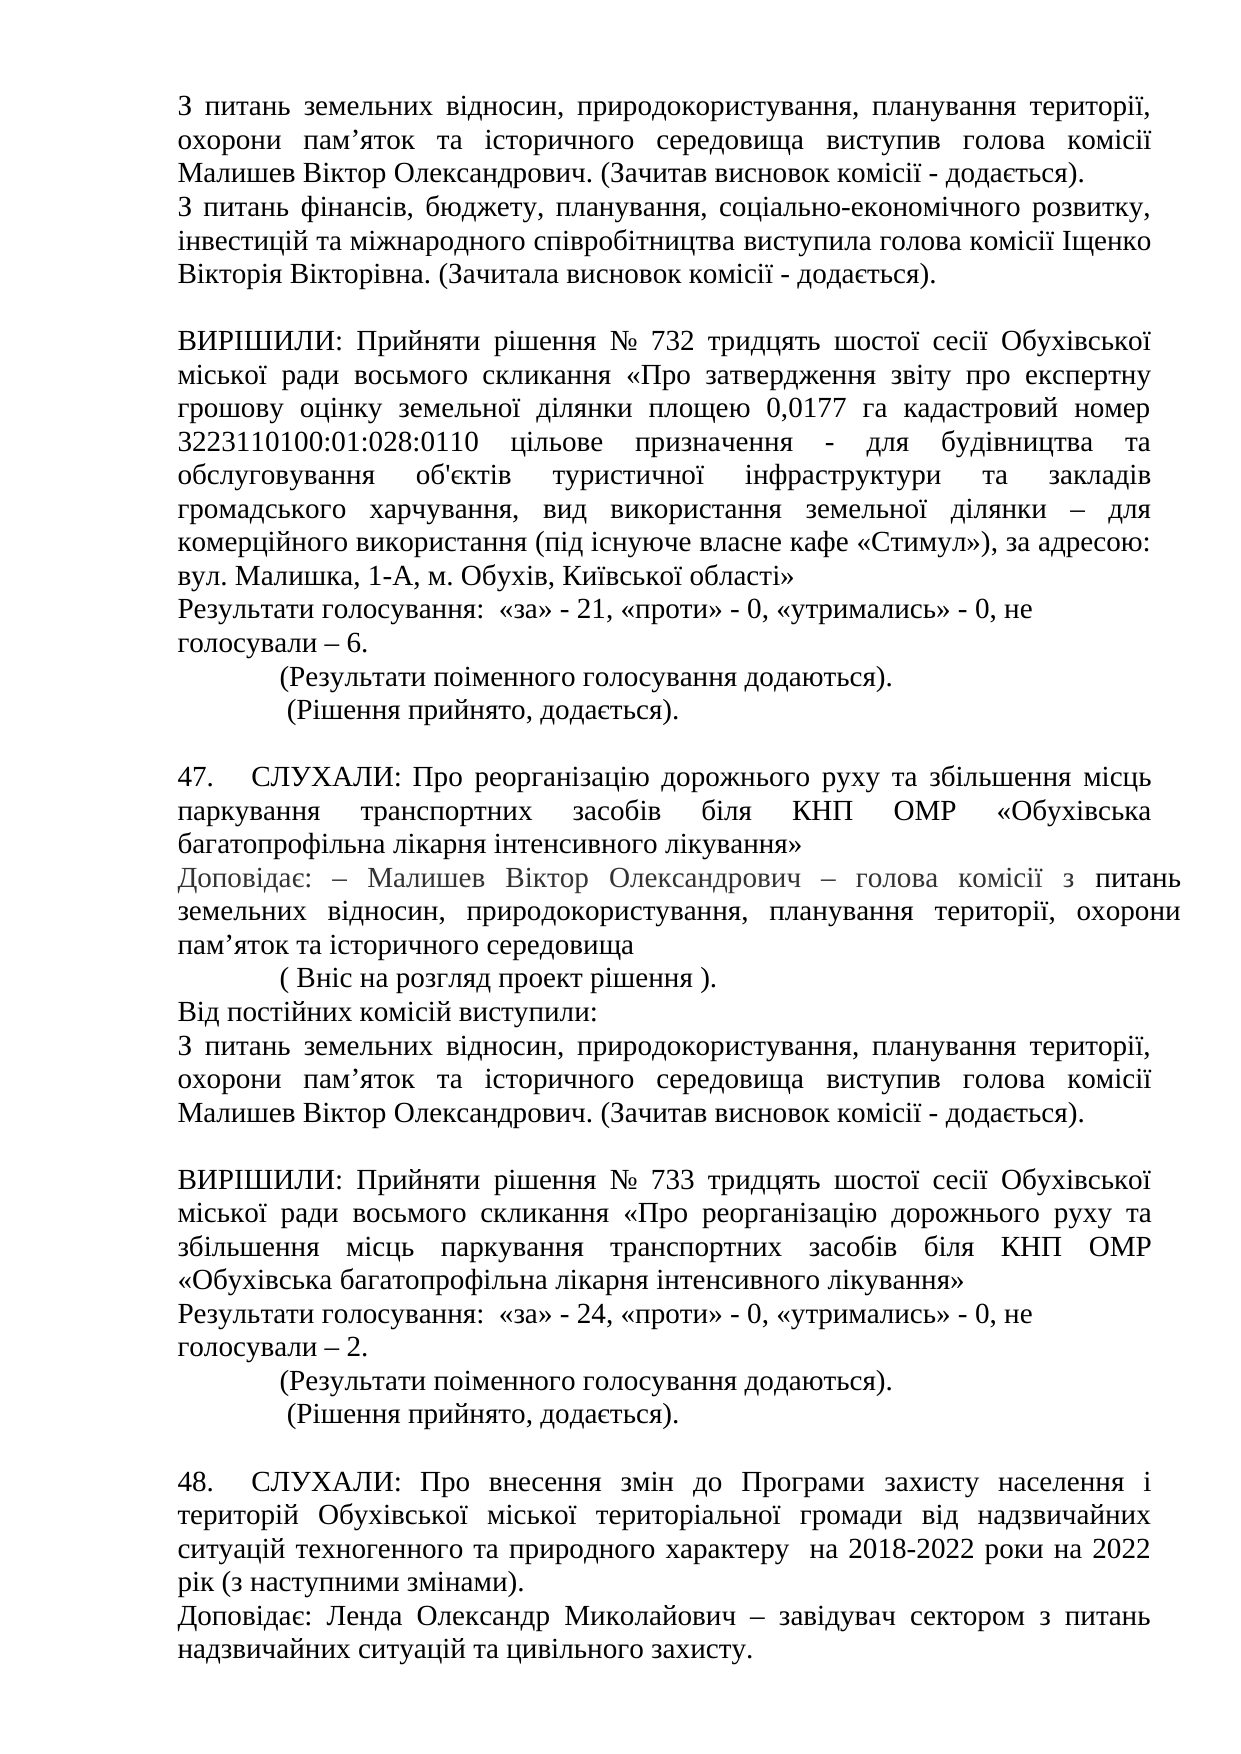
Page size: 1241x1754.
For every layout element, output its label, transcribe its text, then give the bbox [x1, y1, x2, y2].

text З питань земельних відносин, природокористування, планування території, охорони пам’яток та історичного середовища виступив голова комісії Малишев Віктор Олександрович. (Зачитав висновок комісії - додається). [177, 1028, 1152, 1128]
text З питань земельних відносин, природокористування, планування території, охорони пам’яток та історичного середовища виступив голова комісії Малишев Віктор Олександрович. (Зачитав висновок комісії - додається). [177, 88, 1152, 189]
subtitle (Рішення прийнято, додається). [177, 1397, 1152, 1430]
subtitle (Результати поіменного голосування додаються). [177, 659, 1152, 692]
subtitle Від постійних комісій виступили: [177, 994, 1152, 1028]
list СЛУХАЛИ: Про внесення змін до Програми захисту населення і територій Обухівської міської територіальної громади від надзвичайних ситуацій техногенного та природного характеру на 2018-2022 роки на 2022 рік (з наступними змінами). [177, 1464, 1152, 1598]
subtitle Результати голосування: «за» - 21, «проти» - 0, «утримались» - 0, не голосували – 6. [177, 592, 1152, 659]
text ( Вніс на розгляд проект рішення ). [177, 961, 1152, 994]
text ВИРІШИЛИ: Прийняти рішення № 733 тридцять шостої сесії Обухівської міської ради восьмого скликання «Про реорганізацію дорожнього руху та збільшення місць паркування транспортних засобів біля КНП ОМР «Обухівська багатопрофільна лікарня інтенсивного лікування» [177, 1162, 1152, 1296]
subtitle З питань фінансів, бюджету, планування, соціально-економічного розвитку, інвестицій та міжнародного співробітництва виступила голова комісії Іщенко Вікторія Вікторівна. (Зачитала висновок комісії - додається). [177, 189, 1152, 290]
list СЛУХАЛИ: Про реорганізацію дорожнього руху та збільшення місць паркування транспортних засобів біля КНП ОМР «Обухівська багатопрофільна лікарня інтенсивного лікування» [177, 759, 1152, 860]
text Доповідає: – Малишев Віктор Олександрович – голова комісії з питань земельних відносин, природокористування, планування території, охорони пам’яток та історичного середовища [177, 860, 1181, 961]
subtitle (Рішення прийнято, додається). [177, 692, 1152, 726]
subtitle (Результати поіменного голосування додаються). [177, 1363, 1152, 1397]
text ВИРІШИЛИ: Прийняти рішення № 732 тридцять шостої сесії Обухівської міської ради восьмого скликання «Про затвердження звіту про експертну грошову оцінку земельної ділянки площею 0,0177 га кадастровий номер 3223110100:01:028:0110 цільове призначення - для будівництва та обслуговування об'єктів туристичної інфраструктури та закладів громадського харчування, вид використання земельної ділянки – для комерційного використання (під існуюче власне кафе «Стимул»), за адресою: вул. Малишка, 1-А, м. Обухів, Київської області» [177, 323, 1152, 592]
subtitle Результати голосування: «за» - 24, «проти» - 0, «утримались» - 0, не голосували – 2. [177, 1296, 1152, 1363]
list Доповідає: Ленда Олександр Миколайович – завідувач сектором з питань надзвичайних ситуацій та цивільного захисту. [177, 1598, 1152, 1665]
